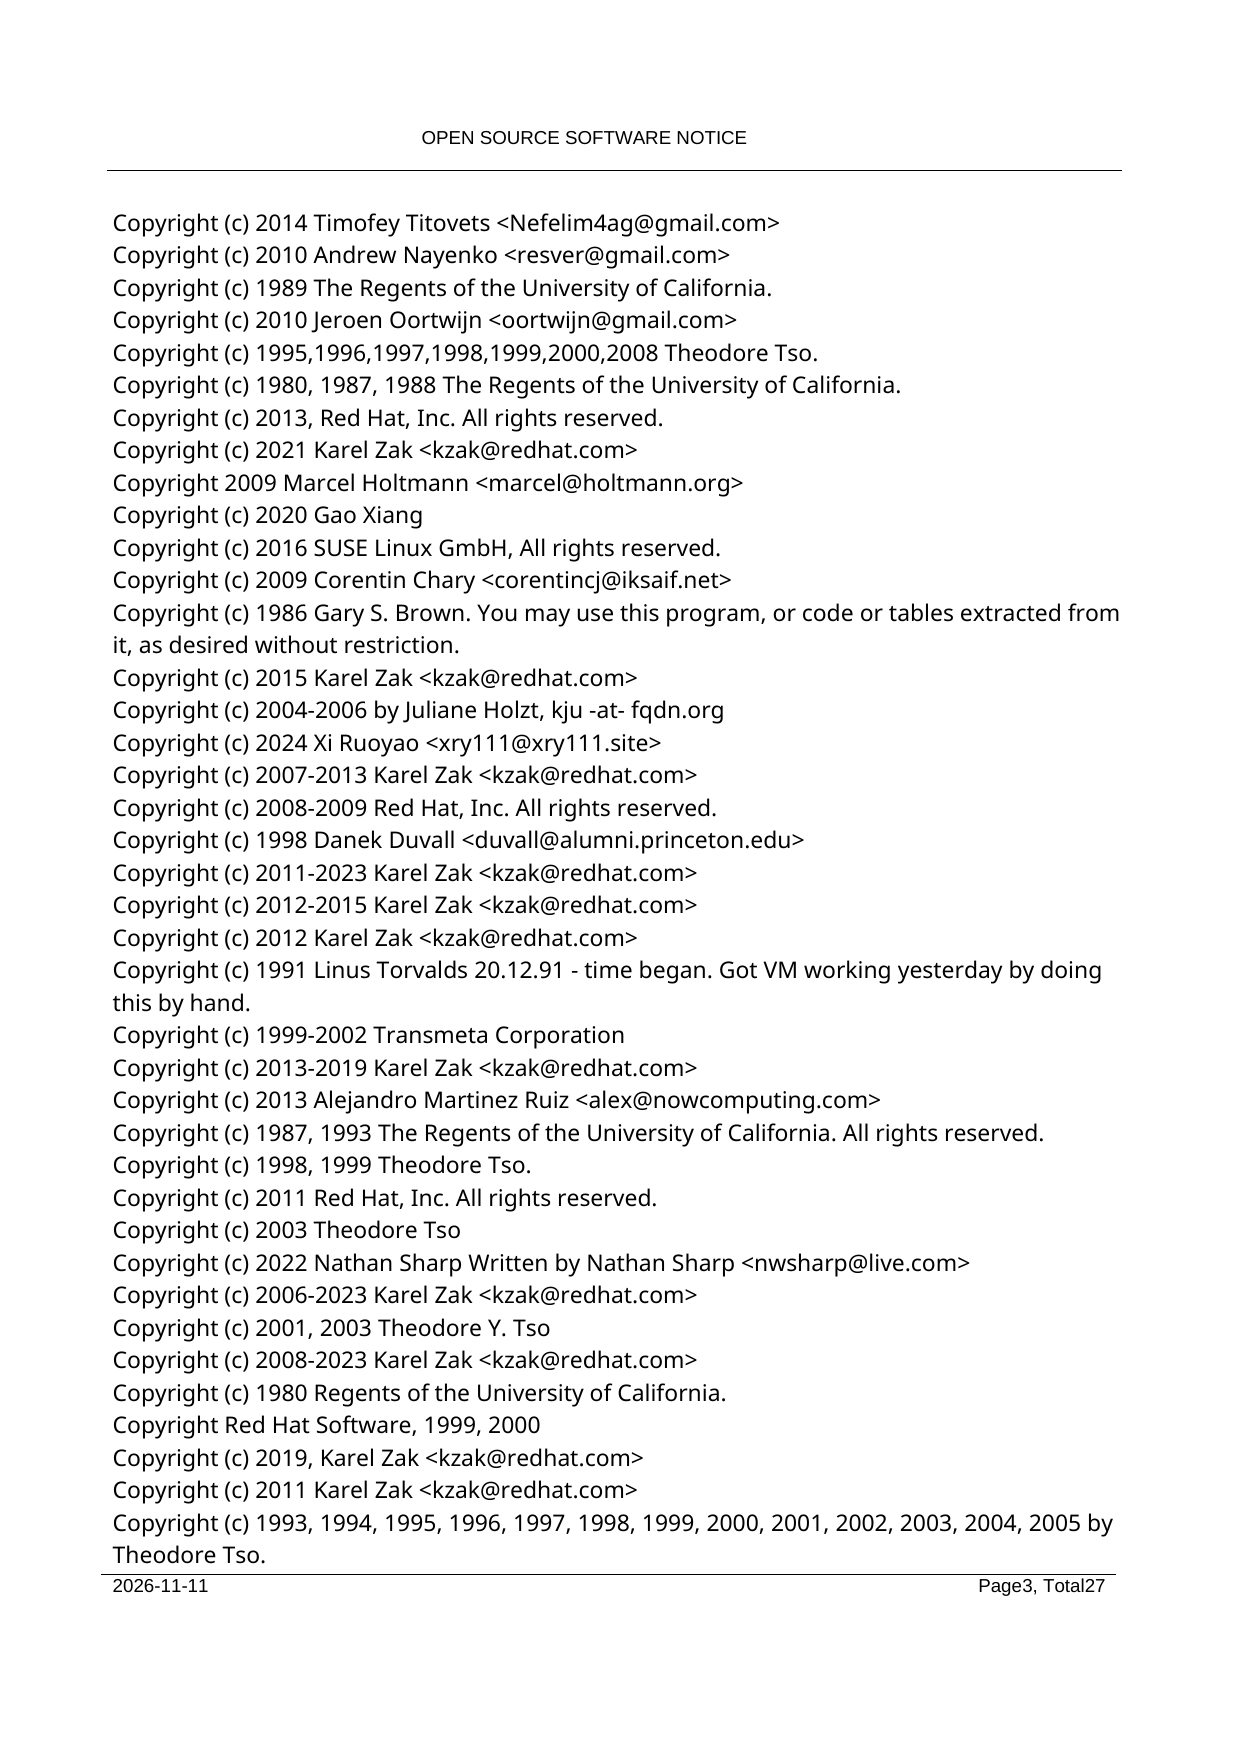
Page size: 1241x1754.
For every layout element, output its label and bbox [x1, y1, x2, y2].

text [112, 206, 1128, 1571]
